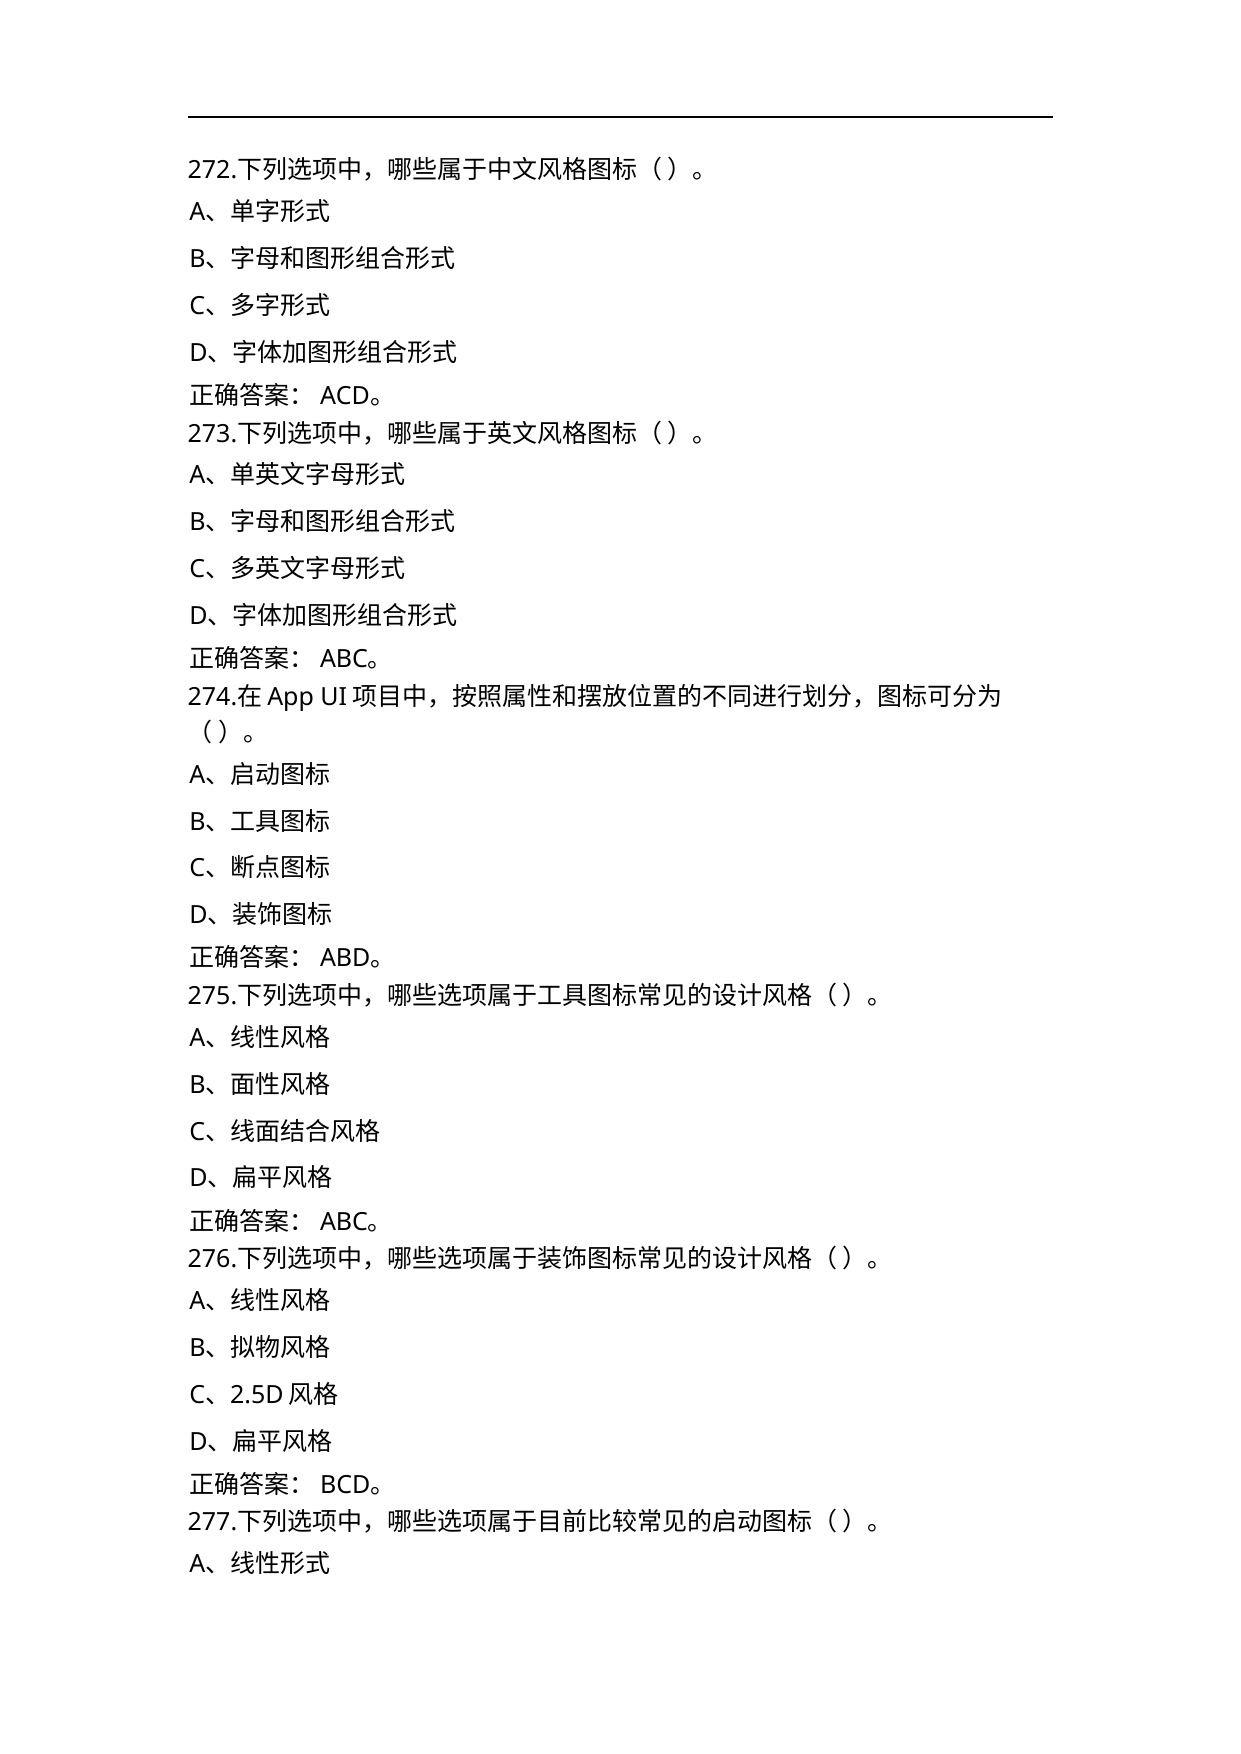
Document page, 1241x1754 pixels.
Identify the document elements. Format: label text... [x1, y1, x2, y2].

table_cell 正确答案： ACD。 [188, 374, 1053, 413]
table_cell C、多英文字母形式 [188, 543, 1053, 590]
table_cell D、装饰图标 [188, 889, 1053, 936]
table_cell C、线面结合风格 [188, 1106, 1053, 1152]
table_cell B、字母和图形组合形式 [188, 496, 1053, 543]
table_header A、线性风格 [188, 1012, 1053, 1059]
table_cell B、字母和图形组合形式 [188, 233, 1053, 280]
text 276.下列选项中，哪些选项属于装饰图标常见的设计风格（ ）。 [187, 1239, 1053, 1275]
text 275.下列选项中，哪些选项属于工具图标常见的设计风格（ ）。 [187, 976, 1053, 1012]
table_cell D、扁平风格 [188, 1416, 1053, 1462]
table_header A、线性风格 [188, 1275, 1053, 1322]
table_cell C、2.5D风格 [188, 1369, 1053, 1416]
table_cell 正确答案： BCD。 [188, 1463, 1053, 1502]
table_cell B、工具图标 [188, 796, 1053, 842]
text 277.下列选项中，哪些选项属于目前比较常见的启动图标（ ）。 [187, 1502, 1053, 1538]
table_cell D、字体加图形组合形式 [188, 590, 1053, 637]
table_header A、线性形式 [188, 1538, 1053, 1585]
table_cell 正确答案： ABD。 [188, 936, 1053, 976]
table_header A、单英文字母形式 [188, 449, 1053, 496]
text 273.下列选项中，哪些属于英文风格图标（ ）。 [187, 413, 1053, 449]
table_cell C、多字形式 [188, 280, 1053, 327]
table_cell C、断点图标 [188, 843, 1053, 889]
table_cell 正确答案： ABC。 [188, 1199, 1053, 1239]
table_cell D、扁平风格 [188, 1153, 1053, 1199]
table_cell 正确答案： ABC。 [188, 637, 1053, 676]
text 274.在App UI项目中，按照属性和摆放位置的不同进行划分，图标可分为（ ）。 [187, 676, 1053, 749]
table_cell B、拟物风格 [188, 1322, 1053, 1369]
table_cell D、字体加图形组合形式 [188, 327, 1053, 374]
table_header A、单字形式 [188, 186, 1053, 233]
text 272.下列选项中，哪些属于中文风格图标（ ）。 [187, 150, 1053, 186]
table_cell B、面性风格 [188, 1059, 1053, 1106]
table_header A、启动图标 [188, 749, 1053, 796]
